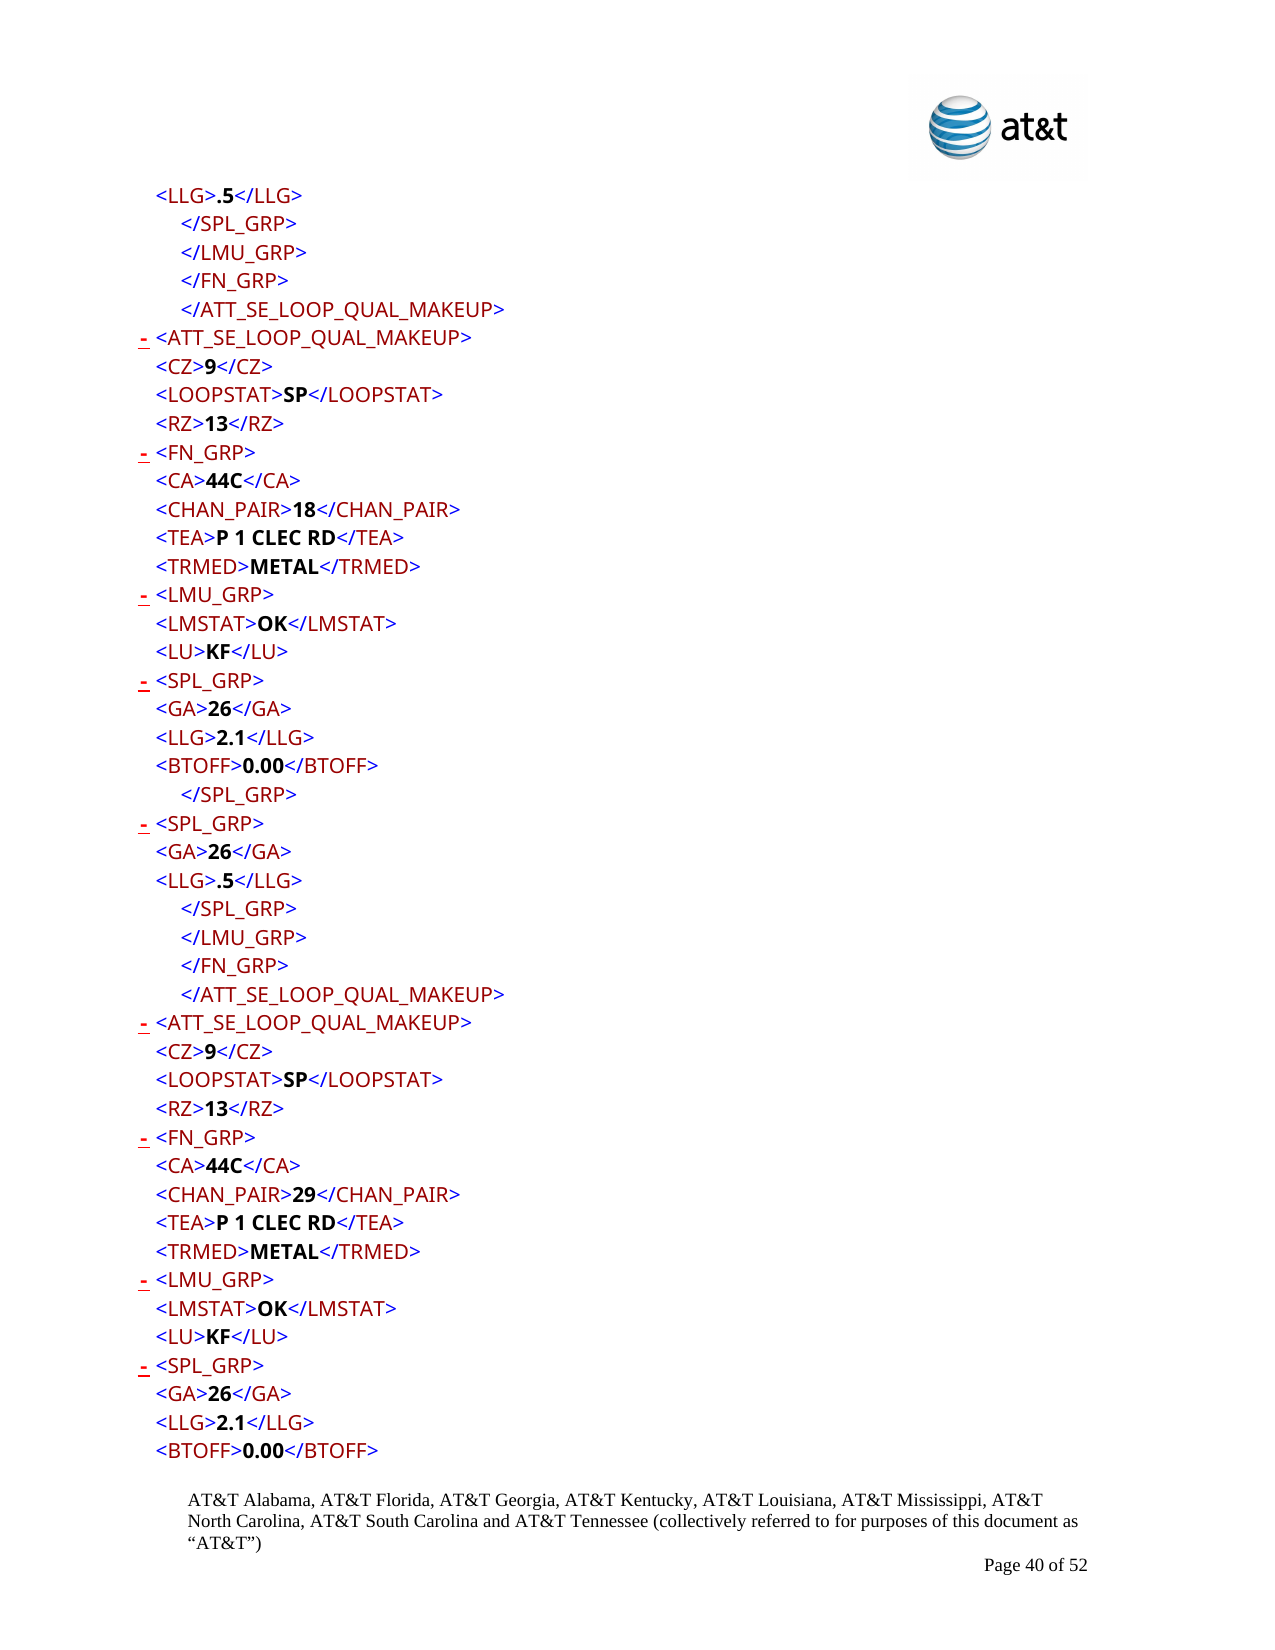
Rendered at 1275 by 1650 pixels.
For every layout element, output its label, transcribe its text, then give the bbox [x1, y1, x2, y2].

text <TRMED>METAL</TRMED> [137, 552, 1087, 580]
text - <FN_GRP> [137, 438, 1087, 466]
text </SPL_GRP> [162, 780, 1087, 809]
text <LOOPSTAT>SP</LOOPSTAT> [137, 381, 1087, 409]
text </LMU_GRP> [162, 238, 1087, 266]
text <LLG>2.1</LLG> [137, 1408, 1087, 1437]
text <GA>26</GA> [137, 1379, 1087, 1408]
text <LLG>.5</LLG> [137, 181, 1087, 209]
text <CHAN_PAIR>29</CHAN_PAIR> [137, 1180, 1087, 1208]
picture [908, 74, 1088, 181]
text <BTOFF>0.00</BTOFF> [137, 1437, 1087, 1465]
text - <FN_GRP> [137, 1123, 1087, 1151]
text <CHAN_PAIR>18</CHAN_PAIR> [137, 495, 1087, 523]
text - <LMU_GRP> [137, 1265, 1087, 1294]
text </SPL_GRP> [162, 894, 1087, 923]
text </FN_GRP> [162, 266, 1087, 295]
text <GA>26</GA> [137, 837, 1087, 866]
text - <SPL_GRP> [137, 1351, 1087, 1379]
text </ATT_SE_LOOP_QUAL_MAKEUP> [162, 295, 1087, 323]
text <TRMED>METAL</TRMED> [137, 1237, 1087, 1265]
text <LLG>2.1</LLG> [137, 723, 1087, 752]
text <BTOFF>0.00</BTOFF> [137, 752, 1087, 780]
text <CZ>9</CZ> [137, 352, 1087, 381]
text <CZ>9</CZ> [137, 1037, 1087, 1066]
text </ATT_SE_LOOP_QUAL_MAKEUP> [162, 980, 1087, 1008]
text <LOOPSTAT>SP</LOOPSTAT> [137, 1066, 1087, 1094]
text <LU>KF</LU> [137, 637, 1087, 666]
text - <SPL_GRP> [137, 809, 1087, 837]
text <CA>44C</CA> [137, 466, 1087, 495]
text <LLG>.5</LLG> [137, 866, 1087, 894]
text </FN_GRP> [162, 951, 1087, 980]
text <TEA>P 1 CLEC RD</TEA> [137, 523, 1087, 552]
text - <ATT_SE_LOOP_QUAL_MAKEUP> [137, 323, 1087, 352]
text - <LMU_GRP> [137, 580, 1087, 609]
text <RZ>13</RZ> [137, 1094, 1087, 1123]
text <RZ>13</RZ> [137, 409, 1087, 438]
text <CA>44C</CA> [137, 1151, 1087, 1180]
text <LMSTAT>OK</LMSTAT> [137, 609, 1087, 637]
text <GA>26</GA> [137, 694, 1087, 723]
text - <SPL_GRP> [137, 666, 1087, 694]
text </SPL_GRP> [162, 209, 1087, 238]
text <LMSTAT>OK</LMSTAT> [137, 1294, 1087, 1322]
text - <ATT_SE_LOOP_QUAL_MAKEUP> [137, 1008, 1087, 1037]
text <LU>KF</LU> [137, 1322, 1087, 1351]
text </LMU_GRP> [162, 923, 1087, 951]
text <TEA>P 1 CLEC RD</TEA> [137, 1208, 1087, 1237]
